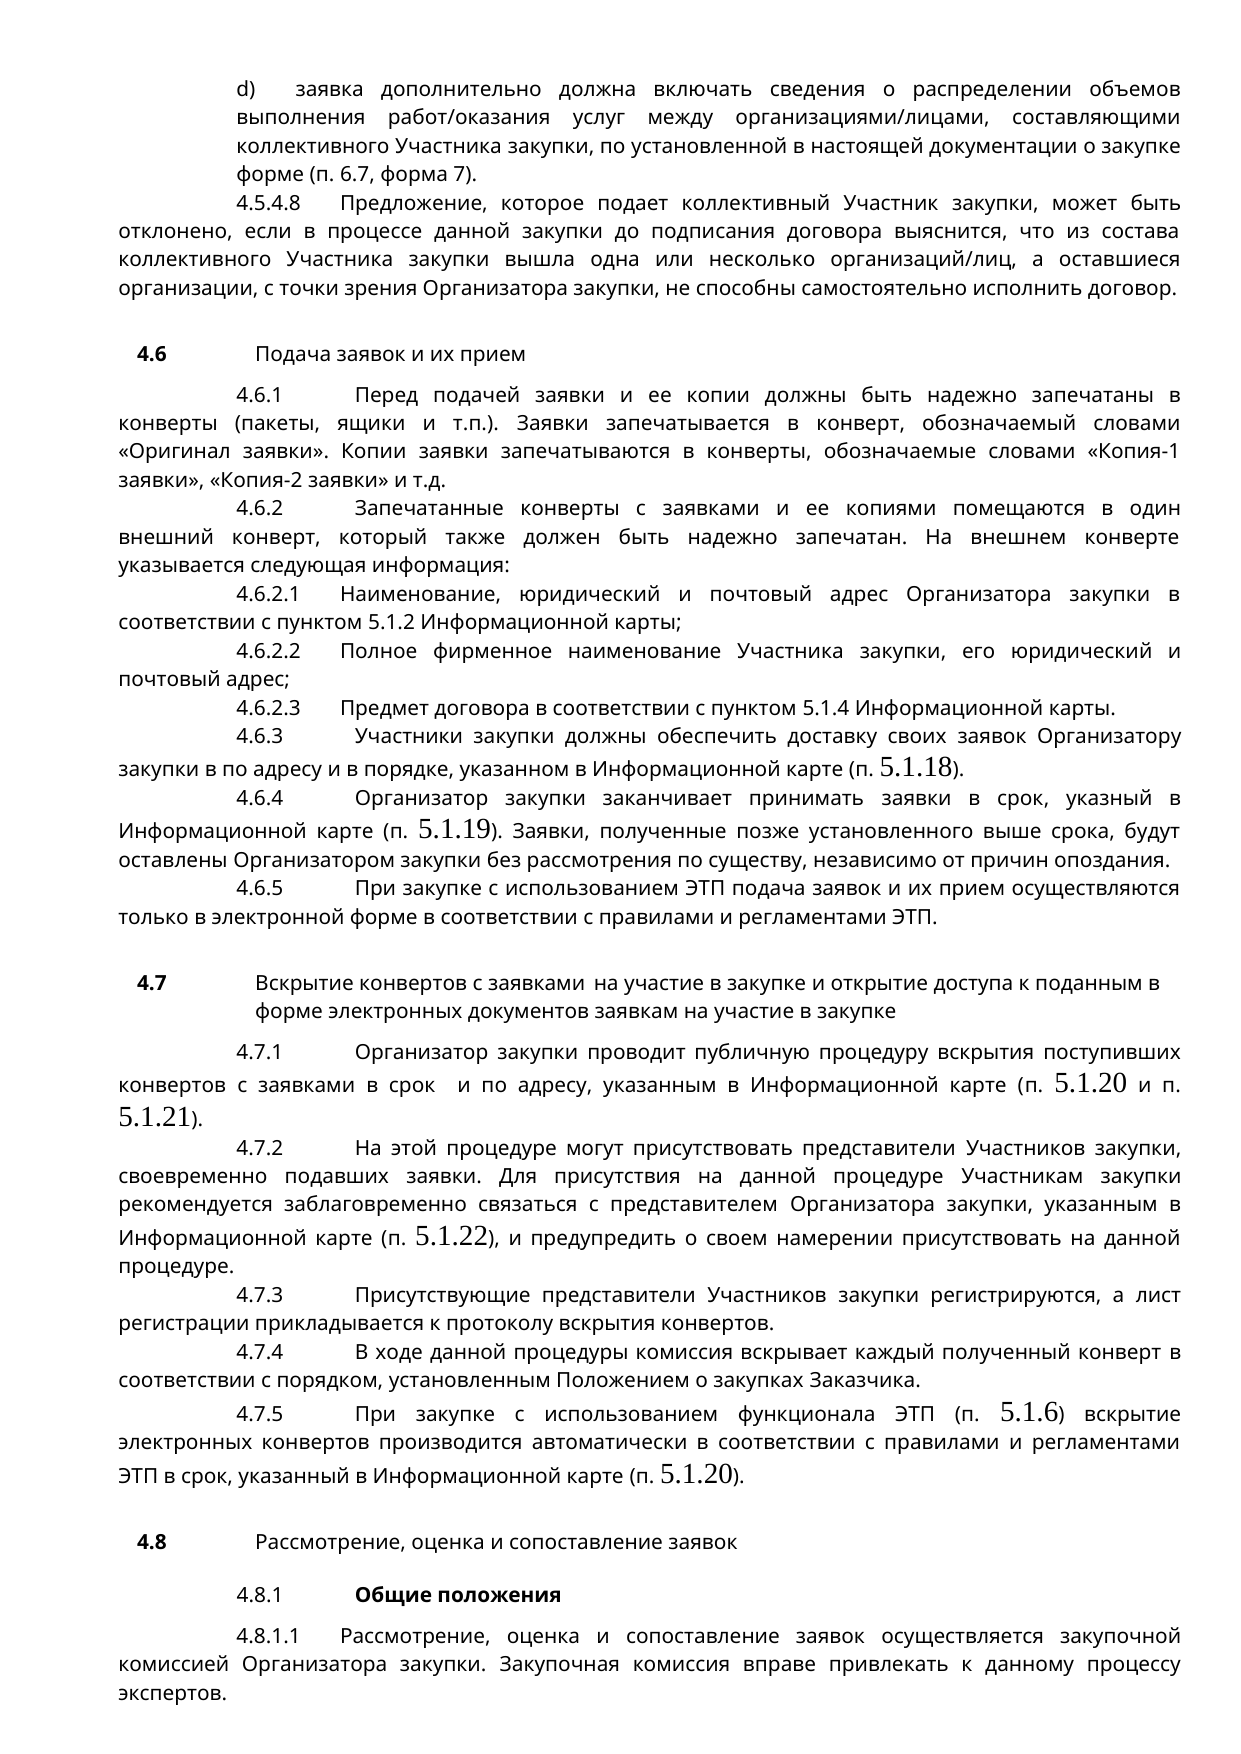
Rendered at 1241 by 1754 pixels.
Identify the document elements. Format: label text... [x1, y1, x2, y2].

list заявка дополнительно должна включать сведения о распределении объемов выполнения работ/оказания услуг между организациями/лицами, составляющими коллективного Участника закупки, по установленной в настоящей документации о закупке форме (п. 6.7, форма 7). [236, 74, 1181, 188]
list Предложение, которое подает коллективный Участник закупки, может быть отклонено, если в процессе данной закупки до подписания договора выяснится, что из состава коллективного Участника закупки вышла одна или несколько организаций/лиц, а оставшиеся организации, с точки зрения Организатора закупки, не способны самостоятельно исполнить договор. [118, 188, 1181, 301]
list Запечатанные конверты с заявками и ее копиями помещаются в один внешний конверт, который также должен быть надежно запечатан. На внешнем конверте указывается следующая информация: [118, 493, 1181, 579]
list Организатор закупки проводит публичную процедуру вскрытия поступивших конвертов с заявками в срок и по адресу, указанным в Информационной карте (п. 5.1.20 и п. 5.1.21). [118, 1037, 1181, 1133]
list Наименование, юридический и почтовый адрес Организатора закупки в соответствии с пунктом 5.1.2 Информационной карты; [118, 579, 1181, 636]
list Полное фирменное наименование Участника закупки, его юридический и почтовый адрес; [118, 636, 1181, 693]
list В ходе данной процедуры комиссия вскрывает каждый полученный конверт в соответствии с порядком, установленным Положением о закупках Заказчика. [118, 1337, 1181, 1394]
list Предмет договора в соответствии с пунктом 5.1.4 Информационной карты. [118, 693, 1181, 721]
list Присутствующие представители Участников закупки регистрируются, а лист регистрации прикладывается к протоколу вскрытия конвертов. [118, 1280, 1181, 1337]
subtitle Рассмотрение, оценка и сопоставление заявок [137, 1527, 1181, 1555]
list На этой процедуре могут присутствовать представители Участников закупки, своевременно подавших заявки. Для присутствия на данной процедуре Участникам закупки рекомендуется заблаговременно связаться с представителем Организатора закупки, указанным в Информационной карте (п. 5.1.22), и предупредить о своем намерении присутствовать на данной процедуре. [118, 1133, 1181, 1280]
list Общие положения [236, 1580, 1181, 1609]
list Перед подачей заявки и ее копии должны быть надежно запечатаны в конверты (пакеты, ящики и т.п.). Заявки запечатывается в конверт, обозначаемый словами «Оригинал заявки». Копии заявки запечатываются в конверты, обозначаемые словами «Копия-1 заявки», «Копия-2 заявки» и т.д. [118, 380, 1181, 493]
list При закупке с использованием функционала ЭТП (п. 5.1.6) вскрытие электронных конвертов производится автоматически в соответствии с правилами и регламентами ЭТП в срок, указанный в Информационной карте (п. 5.1.20). [118, 1394, 1181, 1489]
list Рассмотрение, оценка и сопоставление заявок осуществляется закупочной комиссией Организатора закупки. Закупочная комиссия вправе привлекать к данному процессу экспертов. [118, 1621, 1181, 1706]
subtitle Вскрытие конвертов с заявками на участие в закупке и открытие доступа к поданным в форме электронных документов заявкам на участие в закупке [137, 968, 1181, 1025]
subtitle Подача заявок и их прием [137, 339, 1181, 367]
list Организатор закупки заканчивает принимать заявки в срок, указный в Информационной карте (п. 5.1.19). Заявки, полученные позже установленного выше срока, будут оставлены Организатором закупки без рассмотрения по существу, независимо от причин опоздания. [118, 783, 1181, 873]
list Участники закупки должны обеспечить доставку своих заявок Организатору закупки в по адресу и в порядке, указанном в Информационной карте (п. 5.1.18). [118, 721, 1181, 783]
list При закупке с использованием ЭТП подача заявок и их прием осуществляются только в электронной форме в соответствии с правилами и регламентами ЭТП. [118, 873, 1181, 930]
